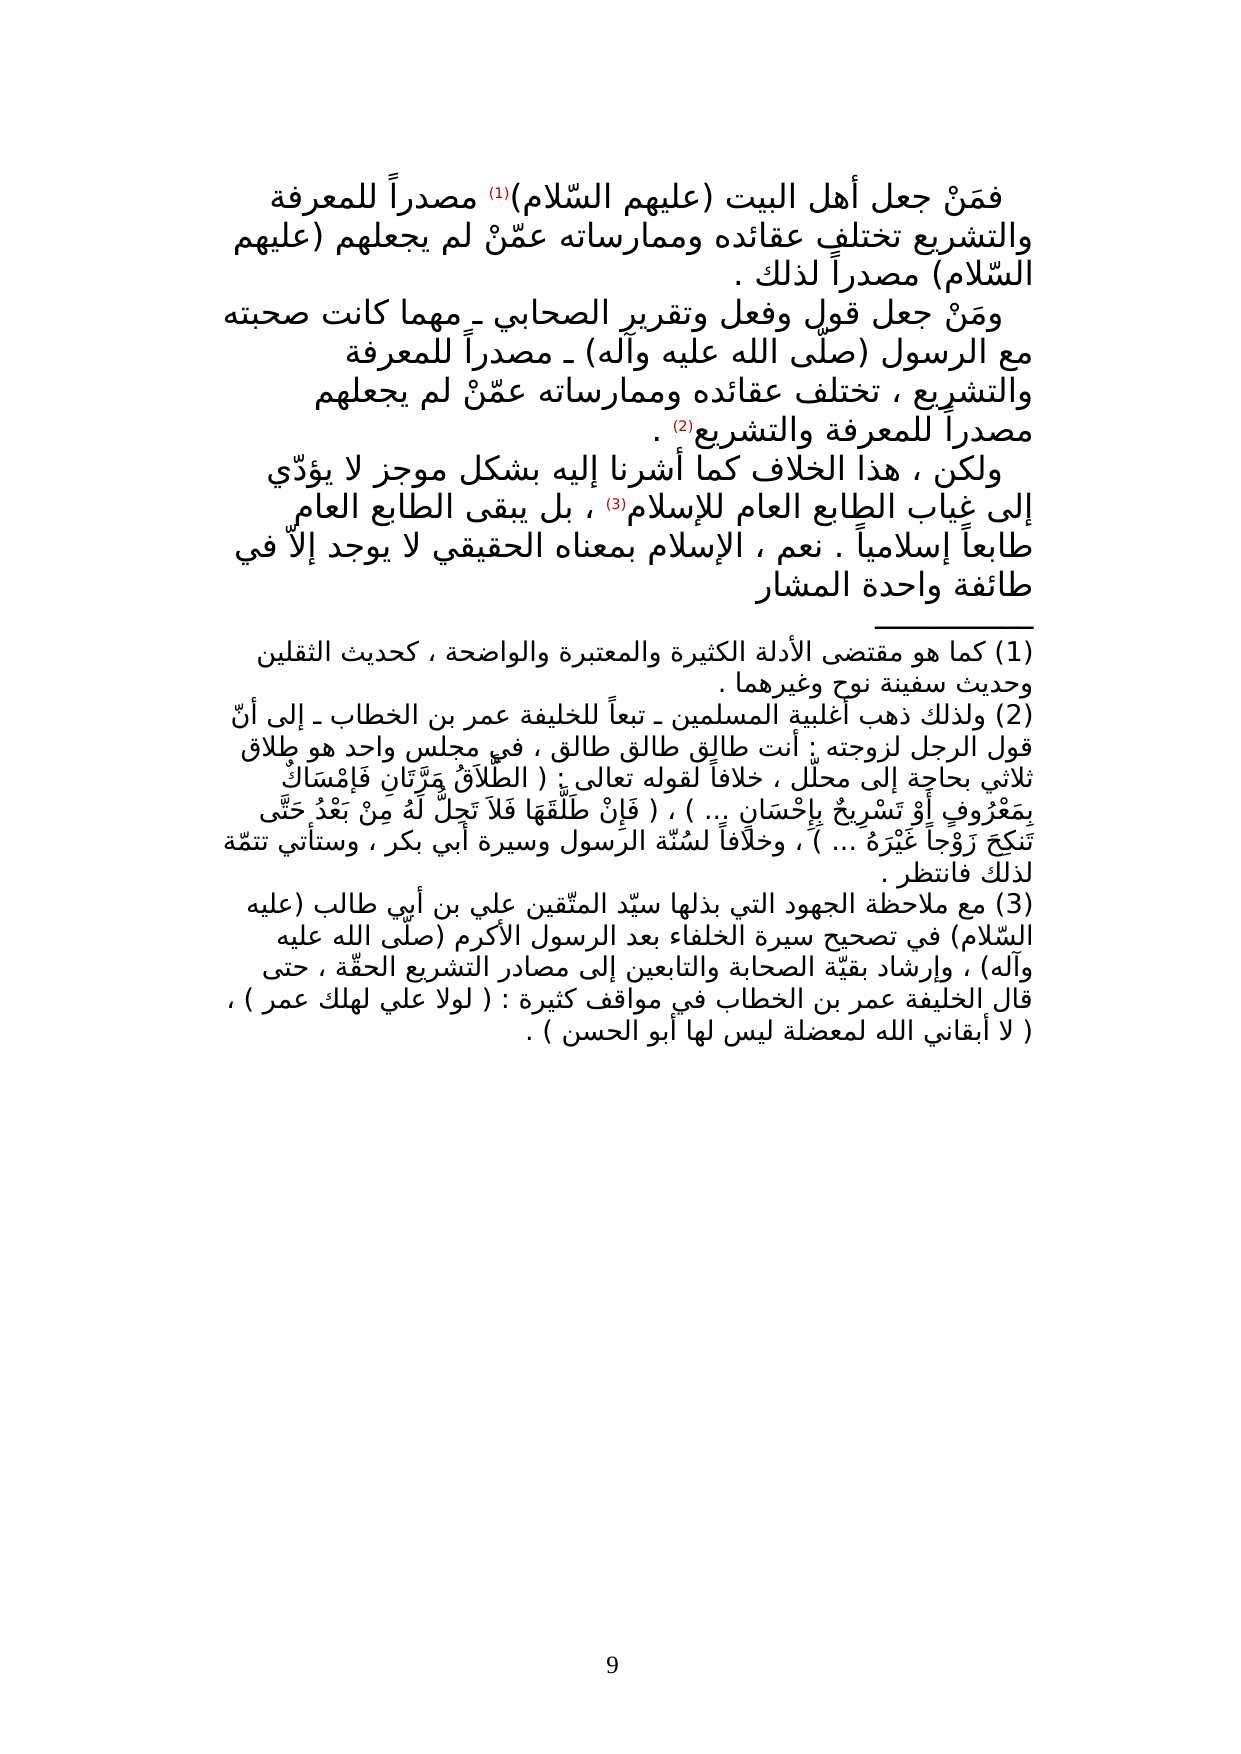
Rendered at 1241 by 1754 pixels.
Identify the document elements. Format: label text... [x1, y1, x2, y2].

text فمَنْ جعل أهل البيت (عليهم السّلام)(1) مصدراً للمعرفة والتشريع تختلف عقائده وممارساته عمّنْ لم يجعلهم (عليهم السّلام) مصدراً لذلك . [222, 177, 1033, 294]
text ومَنْ جعل قول وفعل وتقرير الصحابي ـ مهما كانت صحبته مع الرسول (صلّى الله عليه وآله) ـ مصدراً للمعرفة والتشريع ، تختلف عقائده وممارساته عمّنْ لم يجعلهم مصدراً للمعرفة والتشريع(2) . [222, 294, 1033, 449]
text (1) كما هو مقتضى الأدلة الكثيرة والمعتبرة والواضحة ، كحديث الثقلين وحديث سفينة نوح وغيرهما . [222, 636, 1033, 699]
text ــــــــــــــــــــ [222, 604, 1033, 636]
text ولكن ، هذا الخلاف كما أشرنا إليه بشكل موجز لا يؤدّي إلى غياب الطابع العام للإسلام(3) ، بل يبقى الطابع العام طابعاً إسلامياً . نعم ، الإسلام بمعناه الحقيقي لا يوجد إلاّ في طائفة واحدة المشار [222, 449, 1033, 604]
text (2) ولذلك ذهب أغلبية المسلمين ـ تبعاً للخليفة عمر بن الخطاب ـ إلى أنّ قول الرجل لزوجته : أنت طالق طالق طالق ، في مجلس واحد هو طلاق ثلاثي بحاجة إلى محلّل ، خلافاً لقوله تعالى : ( الطَّلاَقُ مَرَّتَانِ فَإمْسَاكٌ بِمَعْرُوفٍ أَوْ تَسْرِيحٌ بِإِحْسَانٍ ... ) ، ( فَإِنْ طَلَّقَهَا فَلاَ تَحِلُّ لَهُ مِنْ بَعْدُ حَتَّى تَنكِحَ زَوْجاً غَيْرَهُ ... ) ، وخلافاً لسُنّة الرسول وسيرة أبي بكر ، وستأتي تتمّة لذلك فانتظر . [222, 699, 1033, 889]
text (3) مع ملاحظة الجهود التي بذلها سيّد المتّقين علي بن أبي طالب (عليه السّلام) في تصحيح سيرة الخلفاء بعد الرسول الأكرم (صلّى الله عليه وآله) ، وإرشاد بقيّة الصحابة والتابعين إلى مصادر التشريع الحقّة ، حتى قال الخليفة عمر بن الخطاب في مواقف كثيرة : ( لولا علي لهلك عمر ) ، ( لا أبقاني الله لمعضلة ليس لها أبو الحسن ) . [222, 889, 1033, 1046]
